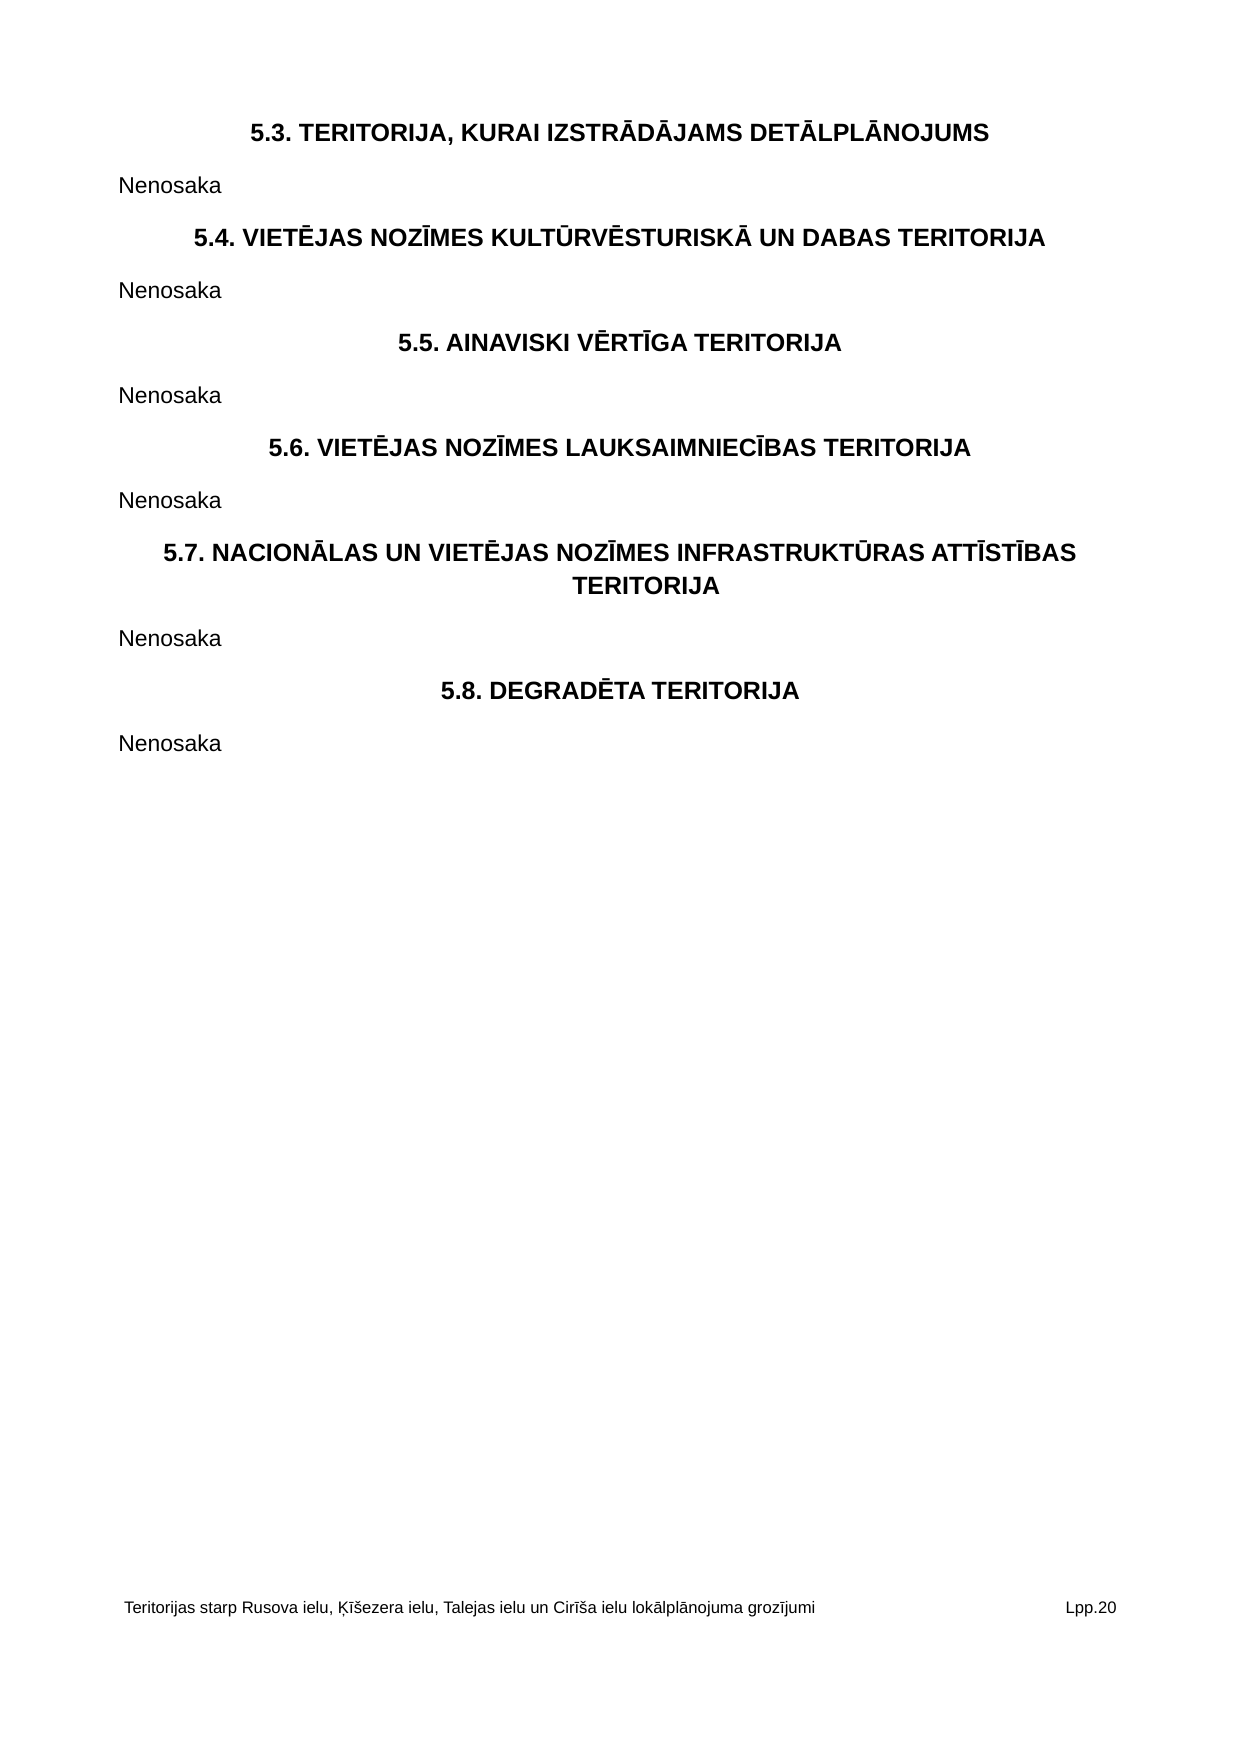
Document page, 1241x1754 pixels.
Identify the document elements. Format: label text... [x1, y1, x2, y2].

text Nenosaka [118, 277, 1122, 303]
subtitle 5.3. Teritorija, kurai izstrādājams detālplānojums [118, 118, 1122, 147]
text Nenosaka [118, 729, 1122, 756]
subtitle 5.4. Vietējas nozīmes kultūrvēsturiskā un dabas teritorija [118, 223, 1122, 252]
subtitle 5.6. Vietējas nozīmes lauksaimniecības teritorija [118, 433, 1122, 462]
subtitle 5.5. Ainaviski vērtīga teritorija [118, 328, 1122, 357]
text Nenosaka [118, 624, 1122, 651]
text Nenosaka [118, 382, 1122, 408]
subtitle 5.8. Degradēta teritorija [118, 676, 1122, 704]
text Nenosaka [118, 487, 1122, 513]
text Nenosaka [118, 172, 1122, 198]
subtitle 5.7. Nacionālas un vietējas nozīmes infrastruktūras attīstības teritorija [118, 538, 1122, 599]
